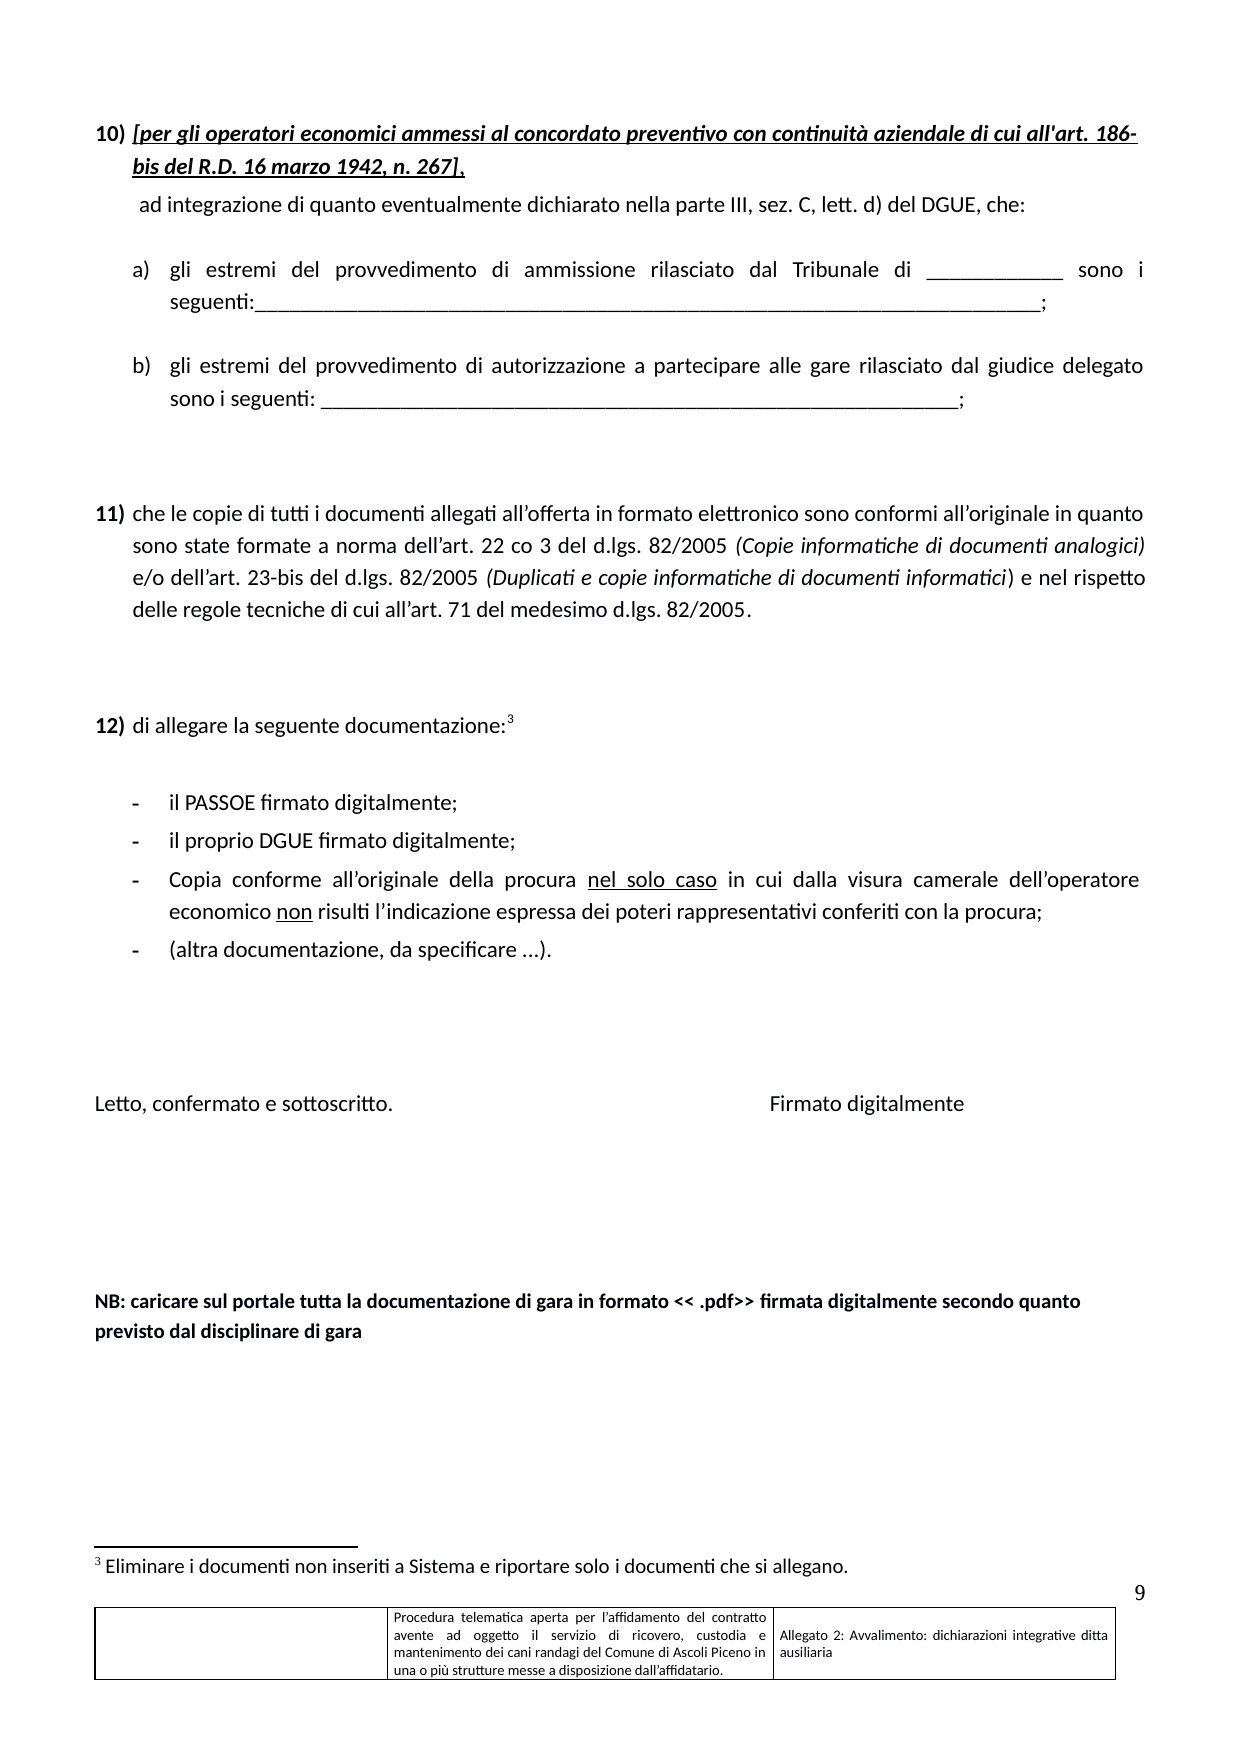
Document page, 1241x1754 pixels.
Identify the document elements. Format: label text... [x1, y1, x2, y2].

text ad integrazione di quanto eventualmente dichiarato nella parte III, sez. C, lett. d) del DGUE, che: [139, 191, 1146, 219]
list gli estremi del provvedimento di autorizzazione a partecipare alle gare rilasciato dal giudice delegato sono i seguenti: ________________________________________________________; [132, 352, 1146, 412]
list che le copie di tutti i documenti allegati all’offerta in formato elettronico sono conformi all’originale in quanto sono state formate a norma dell’art. 22 co 3 del d.lgs. 82/2005 (Copie informatiche di documenti analogici) e/o dell’art. 23-bis del d.lgs. 82/2005 (Duplicati e copie informatiche di documenti informatici) e nel rispetto delle regole tecniche di cui all’art. 71 del medesimo d.lgs. 82/2005. [95, 499, 1146, 624]
list Copia conforme all’originale della procura nel solo caso in cui dalla visura camerale dell’operatore economico non risulti l’indicazione espressa dei poteri rappresentativi conferiti con la procura; [132, 865, 1140, 925]
text NB: caricare sul portale tutta la documentazione di gara in formato << .pdf>> firmata digitalmente secondo quanto previsto dal disciplinare di gara [94, 1289, 1146, 1343]
text Letto, confermato e sottoscritto. Firmato digitalmente [94, 1089, 1146, 1117]
list (altra documentazione, da specificare ...). [132, 935, 1140, 963]
list il proprio DGUE firmato digitalmente; [132, 826, 1140, 854]
list [per gli operatori economici ammessi al concordato preventivo con continuità aziendale di cui all'art. 186-bis del R.D. 16 marzo 1942, n. 267], [95, 119, 1140, 180]
list gli estremi del provvedimento di ammissione rilasciato dal Tribunale di ____________ sono i seguenti:_____________________________________________________________________; [132, 255, 1146, 315]
list il PASSOE firmato digitalmente; [132, 788, 1140, 816]
list di allegare la seguente documentazione: [95, 711, 1140, 739]
